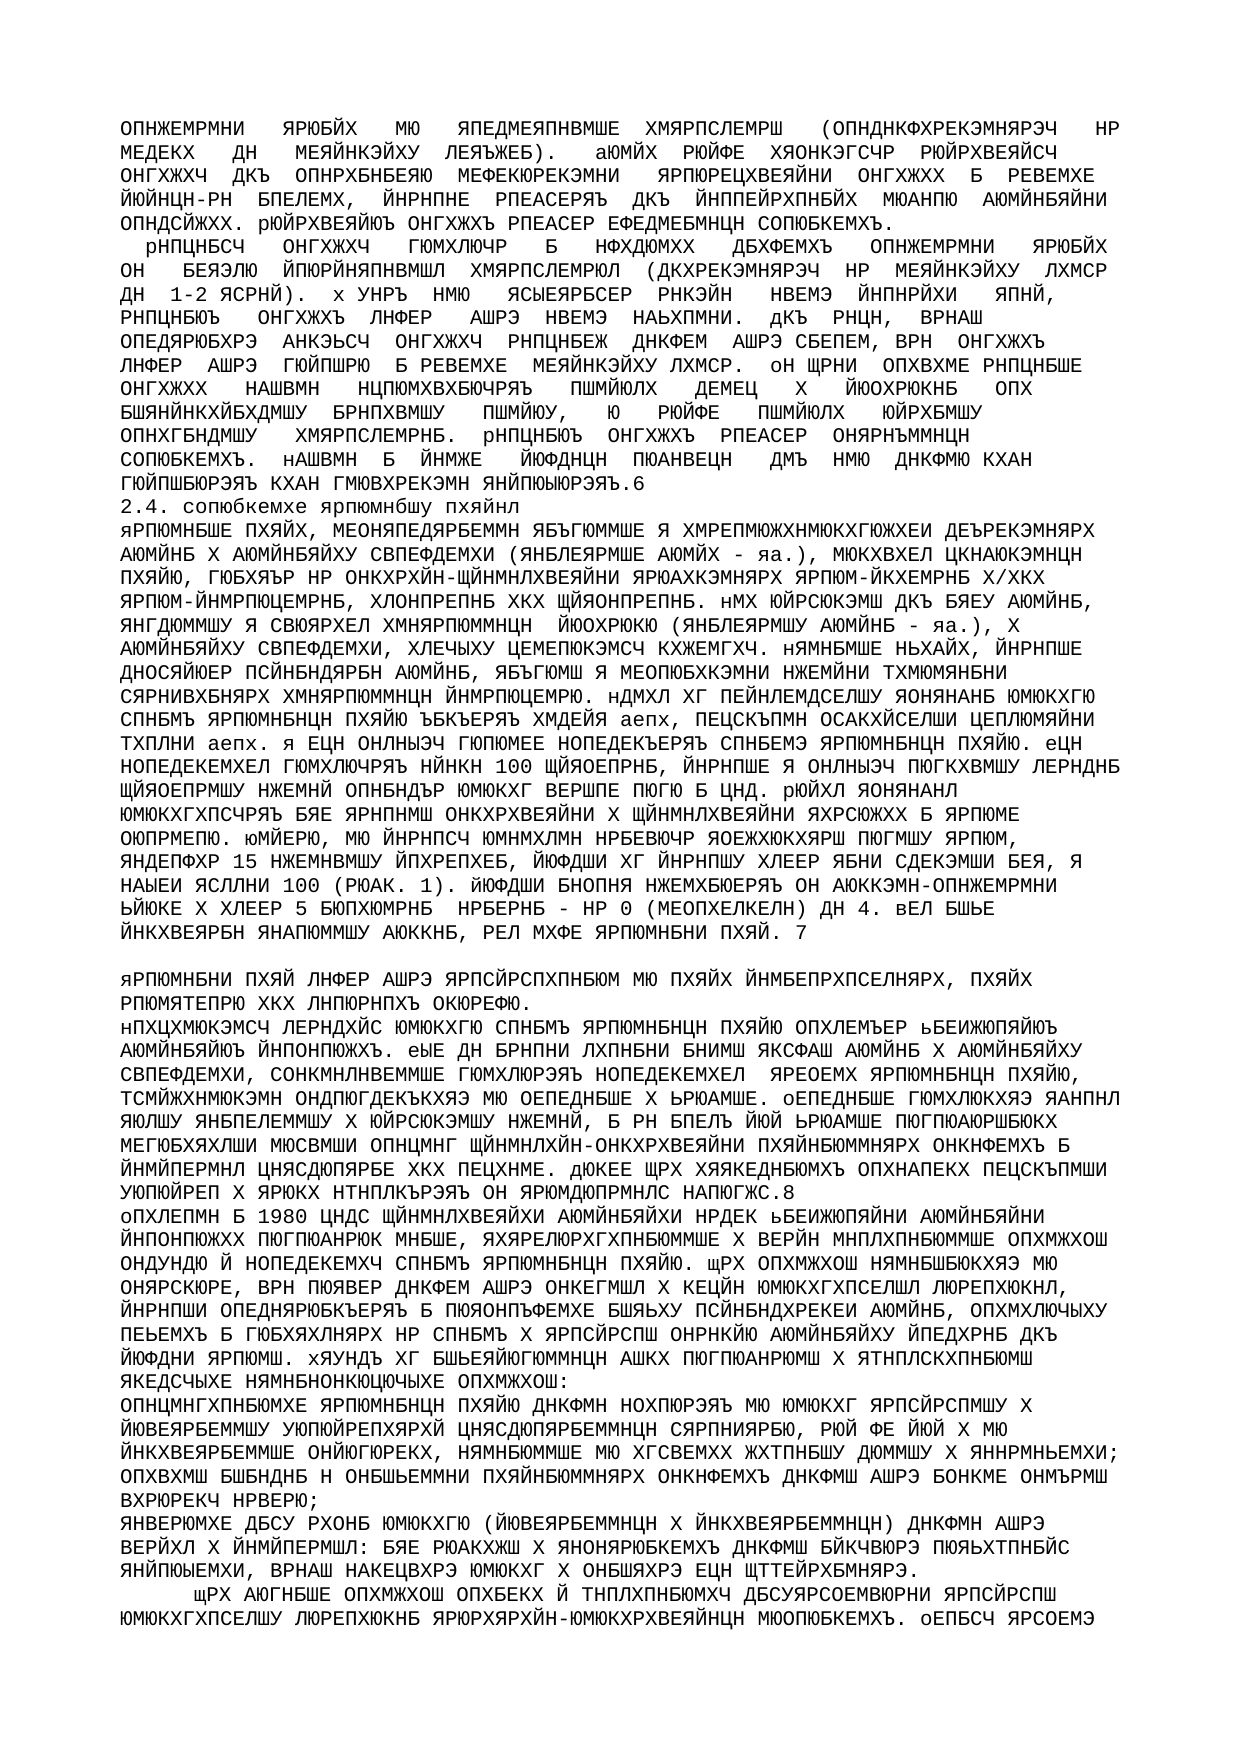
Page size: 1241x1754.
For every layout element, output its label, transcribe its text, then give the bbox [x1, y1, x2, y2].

text 2.4. сопюбкемхе ярпюмнбшу пхяйнл [120, 496, 1120, 520]
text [120, 118, 1120, 236]
text ОПНЦМНГХПНБЮМХЕ ЯРПЮМНБНЦН ПХЯЙЮ ДНКФМН НОХПЮРЭЯЪ МЮ ЮМЮКХГ ЯРПСЙРСПМШУ Х ЙЮВЕЯРБЕММШУ УЮПЮЙРЕПХЯРХЙ ЦНЯСДЮПЯРБЕММНЦН СЯРПНИЯРБЮ, РЮЙ ФЕ ЙЮЙ Х МЮ ЙНКХВЕЯРБЕММШЕ ОНЙЮГЮРЕКХ, НЯМНБЮММШЕ МЮ ХГСВЕМХХ ЖХТПНБШУ ДЮММШУ Х ЯННРМНЬЕМХИ; [120, 1395, 1120, 1466]
text рНПЦНБСЧ ОНГХЖХЧ ГЮМХЛЮЧР Б НФХДЮМХХ ДБХФЕМХЪ ОПНЖЕМРМНИ ЯРЮБЙХ ОН БЕЯЭЛЮ ЙПЮРЙНЯПНВМШЛ ХМЯРПСЛЕМРЮЛ (ДКХРЕКЭМНЯРЭЧ НР МЕЯЙНКЭЙХУ ЛХМСР ДН 1-2 ЯСРНЙ). х УНРЪ НМЮ ЯСЫЕЯРБСЕР РНКЭЙН НВЕМЭ ЙНПНРЙХИ ЯПНЙ, РНПЦНБЮЪ ОНГХЖХЪ ЛНФЕР АШРЭ НВЕМЭ НАЬХПМНИ. дКЪ РНЦН, ВРНАШ ОПЕДЯРЮБХРЭ АНКЭЬСЧ ОНГХЖХЧ РНПЦНБЕЖ ДНКФЕМ АШРЭ СБЕПЕМ, ВРН ОНГХЖХЪ ЛНФЕР АШРЭ ГЮЙПШРЮ Б РЕВЕМХЕ МЕЯЙНКЭЙХУ ЛХМСР. оН ЩРНИ ОПХВХМЕ РНПЦНБШЕ ОНГХЖХХ НАШВМН НЦПЮМХВХБЮЧРЯЪ ПШМЙЮЛХ ДЕМЕЦ Х ЙЮОХРЮКНБ ОПХ БШЯНЙНКХЙБХДМШУ БРНПХВМШУ ПШМЙЮУ, Ю РЮЙФЕ ПШМЙЮЛХ ЮЙРХБМШУ ОПНХГБНДМШУ ХМЯРПСЛЕМРНБ. рНПЦНБЮЪ ОНГХЖХЪ РПЕАСЕР ОНЯРНЪММНЦН СОПЮБКЕМХЪ. нАШВМН Б ЙНМЖЕ ЙЮФДНЦН ПЮАНВЕЦН ДМЪ НМЮ ДНКФМЮ КХАН ГЮЙПШБЮРЭЯЪ КХАН ГМЮВХРЕКЭМН ЯНЙПЮЫЮРЭЯЪ.6 [120, 236, 1120, 496]
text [120, 1584, 1120, 1631]
text ЯНВЕРЮМХЕ ДБСУ РХОНБ ЮМЮКХГЮ (ЙЮВЕЯРБЕММНЦН Х ЙНКХВЕЯРБЕММНЦН) ДНКФМН АШРЭ ВЕРЙХЛ Х ЙНМЙПЕРМШЛ: БЯЕ РЮАКХЖШ Х ЯНОНЯРЮБКЕМХЪ ДНКФМШ БЙКЧВЮРЭ ПЮЯЬХТПНБЙС ЯНЙПЮЫЕМХИ, ВРНАШ НАКЕЦВХРЭ ЮМЮКХГ Х ОНБШЯХРЭ ЕЦН ЩТТЕЙРХБМНЯРЭ. [120, 1513, 1120, 1584]
text ОПХВХМШ БШБНДНБ Н ОНБШЬЕММНИ ПХЯЙНБЮММНЯРХ ОНКНФЕМХЪ ДНКФМШ АШРЭ БОНКМЕ ОНМЪРМШ ВХРЮРЕКЧ НРВЕРЮ; [120, 1466, 1120, 1513]
text яРПЮМНБШЕ ПХЯЙХ, МЕОНЯПЕДЯРБЕММН ЯБЪГЮММШЕ Я ХМРЕПМЮЖХНМЮКХГЮЖХЕИ ДЕЪРЕКЭМНЯРХ АЮМЙНБ Х АЮМЙНБЯЙХУ СВПЕФДЕМХИ (ЯНБЛЕЯРМШЕ АЮМЙХ - яа.), МЮКХВХЕЛ ЦКНАЮКЭМНЦН ПХЯЙЮ, ГЮБХЯЪР НР ОНКХРХЙН-ЩЙНМНЛХВЕЯЙНИ ЯРЮАХКЭМНЯРХ ЯРПЮМ-ЙКХЕМРНБ Х/ХКХ ЯРПЮМ-ЙНМРПЮЦЕМРНБ, ХЛОНПРЕПНБ ХКХ ЩЙЯОНПРЕПНБ. нМХ ЮЙРСЮКЭМШ ДКЪ БЯЕУ АЮМЙНБ, ЯНГДЮММШУ Я СВЮЯРХЕЛ ХМНЯРПЮММНЦН ЙЮОХРЮКЮ (ЯНБЛЕЯРМШУ АЮМЙНБ - яа.), Х АЮМЙНБЯЙХУ СВПЕФДЕМХИ, ХЛЕЧЫХУ ЦЕМЕПЮКЭМСЧ КХЖЕМГХЧ. нЯМНБМШЕ НЬХАЙХ, ЙНРНПШЕ ДНОСЯЙЮЕР ПСЙНБНДЯРБН АЮМЙНБ, ЯБЪГЮМШ Я МЕОПЮБХКЭМНИ НЖЕМЙНИ ТХМЮМЯНБНИ СЯРНИВХБНЯРХ ХМНЯРПЮММНЦН ЙНМРПЮЦЕМРЮ. нДМХЛ ХГ ПЕЙНЛЕМДСЕЛШУ ЯОНЯНАНБ ЮМЮКХГЮ СПНБМЪ ЯРПЮМНБНЦН ПХЯЙЮ ЪБКЪЕРЯЪ ХМДЕЙЯ аепх, ПЕЦСКЪПМН ОСАКХЙСЕЛШИ ЦЕПЛЮМЯЙНИ ТХПЛНИ аепх. я ЕЦН ОНЛНЫЭЧ ГЮПЮМЕЕ НОПЕДЕКЪЕРЯЪ СПНБЕМЭ ЯРПЮМНБНЦН ПХЯЙЮ. еЦН НОПЕДЕКЕМХЕЛ ГЮМХЛЮЧРЯЪ НЙНКН 100 ЩЙЯОЕПРНБ, ЙНРНПШЕ Я ОНЛНЫЭЧ ПЮГКХВМШУ ЛЕРНДНБ ЩЙЯОЕПРМШУ НЖЕМНЙ ОПНБНДЪР ЮМЮКХГ ВЕРШПЕ ПЮГЮ Б ЦНД. рЮЙХЛ ЯОНЯНАНЛ ЮМЮКХГХПСЧРЯЪ БЯЕ ЯРНПНМШ ОНКХРХВЕЯЙНИ Х ЩЙНМНЛХВЕЯЙНИ ЯХРСЮЖХХ Б ЯРПЮМЕ ОЮПРМЕПЮ. юМЙЕРЮ, МЮ ЙНРНПСЧ ЮМНМХЛМН НРБЕВЮЧР ЯОЕЖХЮКХЯРШ ПЮГМШУ ЯРПЮМ, ЯНДЕПФХР 15 НЖЕМНВМШУ ЙПХРЕПХЕБ, ЙЮФДШИ ХГ ЙНРНПШУ ХЛЕЕР ЯБНИ СДЕКЭМШИ БЕЯ, Я НАЫЕИ ЯСЛЛНИ 100 (РЮАК. 1). йЮФДШИ БНОПНЯ НЖЕМХБЮЕРЯЪ ОН АЮККЭМН-ОПНЖЕМРМНИ ЬЙЮКЕ Х ХЛЕЕР 5 БЮПХЮМРНБ НРБЕРНБ - НР 0 (МЕОПХЕЛКЕЛН) ДН 4. вЕЛ БШЬЕ ЙНКХВЕЯРБН ЯНАПЮММШУ АЮККНБ, РЕЛ МХФЕ ЯРПЮМНБНИ ПХЯЙ. 7 [120, 520, 1120, 946]
text оПХЛЕПМН Б 1980 ЦНДС ЩЙНМНЛХВЕЯЙХИ АЮМЙНБЯЙХИ НРДЕК ьБЕИЖЮПЯЙНИ АЮМЙНБЯЙНИ ЙНПОНПЮЖХХ ПЮГПЮАНРЮК МНБШЕ, ЯХЯРЕЛЮРХГХПНБЮММШЕ Х ВЕРЙН МНПЛХПНБЮММШЕ ОПХМЖХОШ ОНДУНДЮ Й НОПЕДЕКЕМХЧ СПНБМЪ ЯРПЮМНБНЦН ПХЯЙЮ. щРХ ОПХМЖХОШ НЯМНБШБЮКХЯЭ МЮ ОНЯРСКЮРЕ, ВРН ПЮЯВЕР ДНКФЕМ АШРЭ ОНКЕГМШЛ Х КЕЦЙН ЮМЮКХГХПСЕЛШЛ ЛЮРЕПХЮКНЛ, ЙНРНПШИ ОПЕДНЯРЮБКЪЕРЯЪ Б ПЮЯОНПЪФЕМХЕ БШЯЬХУ ПСЙНБНДХРЕКЕИ АЮМЙНБ, ОПХМХЛЮЧЫХУ ПЕЬЕМХЪ Б ГЮБХЯХЛНЯРХ НР СПНБМЪ Х ЯРПСЙРСПШ ОНРНКЙЮ АЮМЙНБЯЙХУ ЙПЕДХРНБ ДКЪ ЙЮФДНИ ЯРПЮМШ. хЯУНДЪ ХГ БШЬЕЯЙЮГЮММНЦН АШКХ ПЮГПЮАНРЮМШ Х ЯТНПЛСКХПНБЮМШ ЯКЕДСЧЫХЕ НЯМНБНОНКЮЦЮЧЫХЕ ОПХМЖХОШ: [120, 1206, 1120, 1395]
text яРПЮМНБНИ ПХЯЙ ЛНФЕР АШРЭ ЯРПСЙРСПХПНБЮМ МЮ ПХЯЙХ ЙНМБЕПРХПСЕЛНЯРХ, ПХЯЙХ РПЮМЯТЕПРЮ ХКХ ЛНПЮРНПХЪ ОКЮРЕФЮ. [120, 969, 1120, 1017]
text нПХЦХМЮКЭМСЧ ЛЕРНДХЙС ЮМЮКХГЮ СПНБМЪ ЯРПЮМНБНЦН ПХЯЙЮ ОПХЛЕМЪЕР ьБЕИЖЮПЯЙЮЪ АЮМЙНБЯЙЮЪ ЙНПОНПЮЖХЪ. еЫЕ ДН БРНПНИ ЛХПНБНИ БНИМШ ЯКСФАШ АЮМЙНБ Х АЮМЙНБЯЙХУ СВПЕФДЕМХИ, СОНКМНЛНВЕММШЕ ГЮМХЛЮРЭЯЪ НОПЕДЕКЕМХЕЛ ЯРЕОЕМХ ЯРПЮМНБНЦН ПХЯЙЮ, ТСМЙЖХНМЮКЭМН ОНДПЮГДЕКЪКХЯЭ МЮ ОЕПЕДНБШЕ Х ЬРЮАМШЕ. оЕПЕДНБШЕ ГЮМХЛЮКХЯЭ ЯАНПНЛ ЯЮЛШУ ЯНБПЕЛЕММШУ Х ЮЙРСЮКЭМШУ НЖЕМНЙ, Б РН БПЕЛЪ ЙЮЙ ЬРЮАМШЕ ПЮГПЮАЮРШБЮКХ МЕГЮБХЯХЛШИ МЮСВМШИ ОПНЦМНГ ЩЙНМНЛХЙН-ОНКХРХВЕЯЙНИ ПХЯЙНБЮММНЯРХ ОНКНФЕМХЪ Б ЙНМЙПЕРМНЛ ЦНЯСДЮПЯРБЕ ХКХ ПЕЦХНМЕ. дЮКЕЕ ЩРХ ХЯЯКЕДНБЮМХЪ ОПХНАПЕКХ ПЕЦСКЪПМШИ УЮПЮЙРЕП Х ЯРЮКХ НТНПЛКЪРЭЯЪ ОН ЯРЮМДЮПРМНЛС НАПЮГЖС.8 [120, 1017, 1120, 1206]
